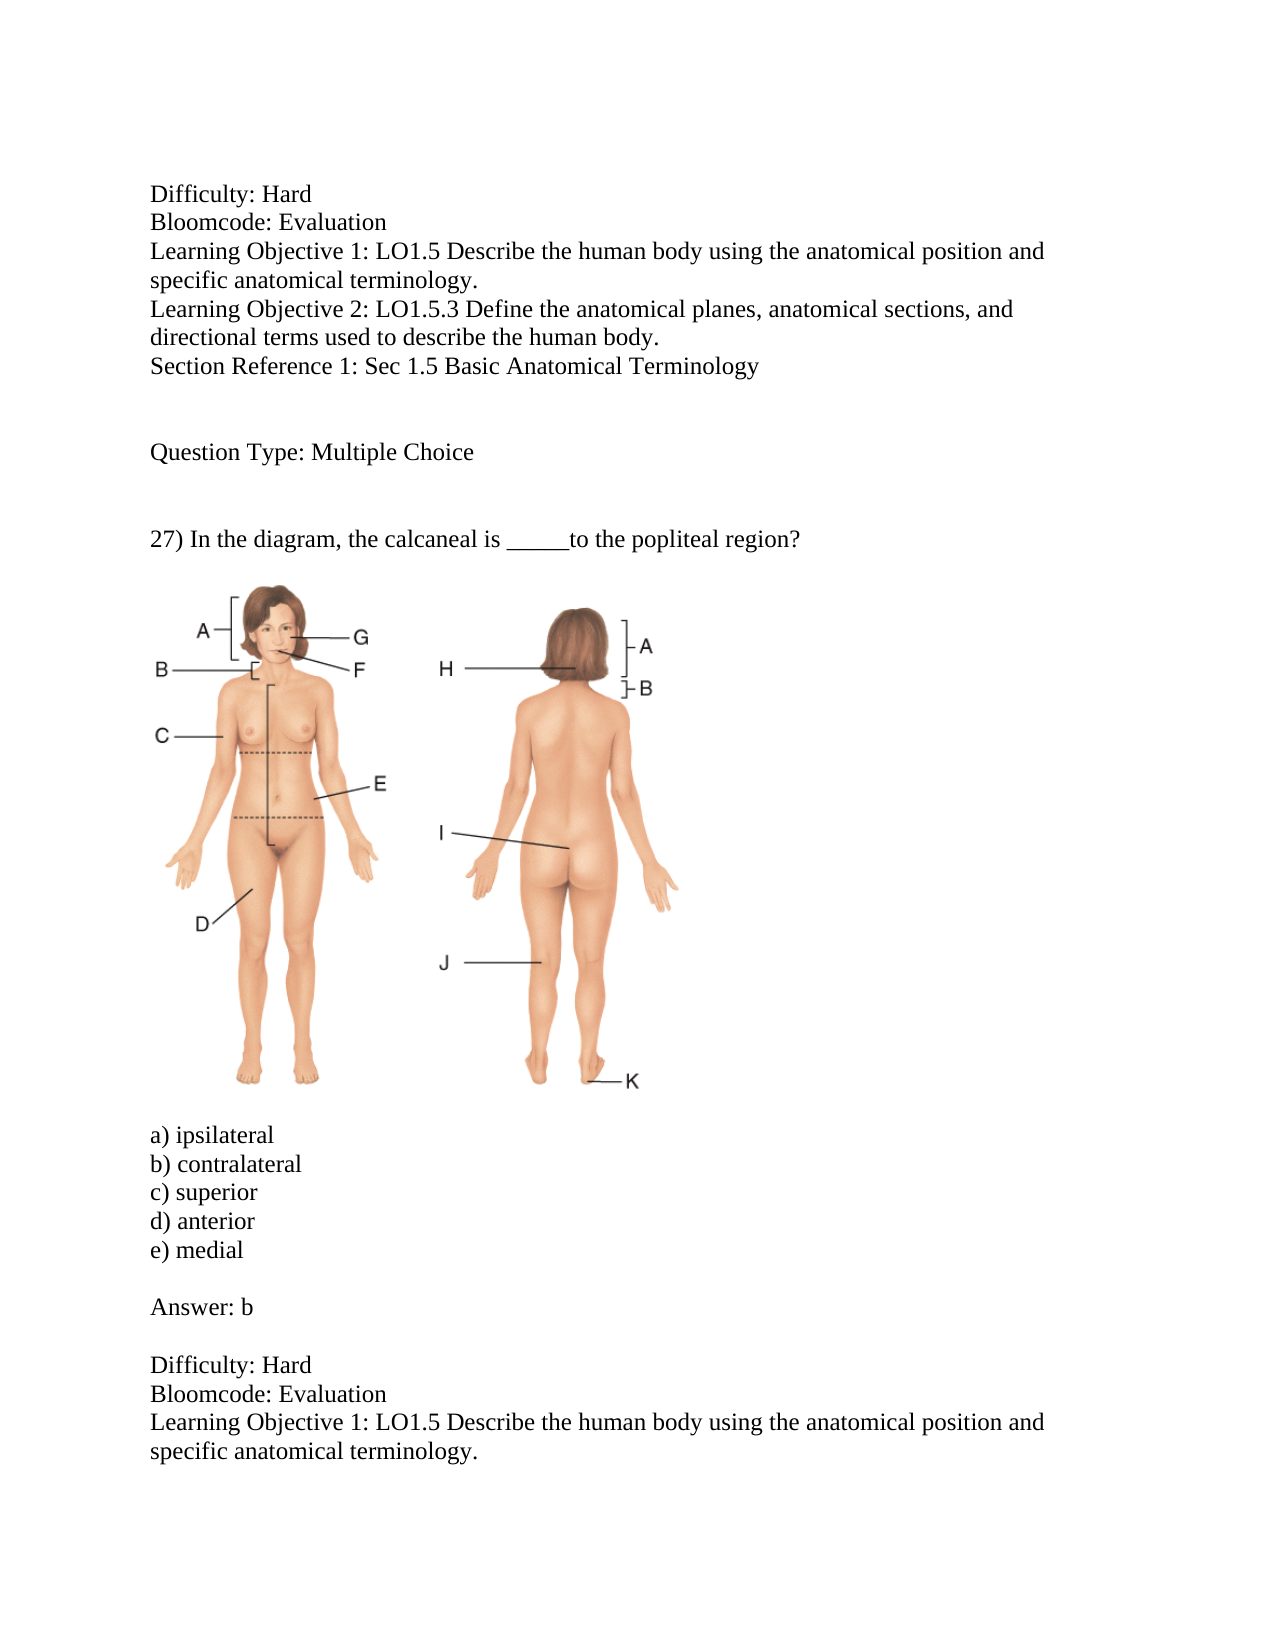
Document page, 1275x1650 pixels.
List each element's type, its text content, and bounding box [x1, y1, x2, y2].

text d) anterior [150, 1206, 1125, 1235]
text Learning Objective 1: LO1.5 Describe the human body using the anatomical position and specific anatomical terminology. [150, 236, 1125, 294]
text Question Type: Multiple Choice [150, 437, 1125, 466]
text Section Reference 1: Sec 1.5 Basic Anatomical Terminology [150, 351, 1125, 380]
text Difficulty: Hard [150, 179, 1125, 207]
text b) contralateral [150, 1149, 1125, 1177]
picture [150, 581, 684, 1092]
text Difficulty: Hard [150, 1350, 1125, 1379]
text 27) In the diagram, the calcaneal is _____to the popliteal region? [150, 524, 1125, 552]
text Bloomcode: Evaluation [150, 1379, 1125, 1407]
text Learning Objective 2: LO1.5.3 Define the anatomical planes, anatomical sections, and directional terms used to describe the human body. [150, 294, 1125, 351]
text c) superior [150, 1177, 1125, 1206]
text a) ipsilateral [150, 1120, 1125, 1149]
text Bloomcode: Evaluation [150, 207, 1125, 236]
text e) medial [150, 1235, 1125, 1264]
text Learning Objective 1: LO1.5 Describe the human body using the anatomical position and specific anatomical terminology. [150, 1407, 1125, 1465]
text Answer: b [150, 1292, 1125, 1321]
